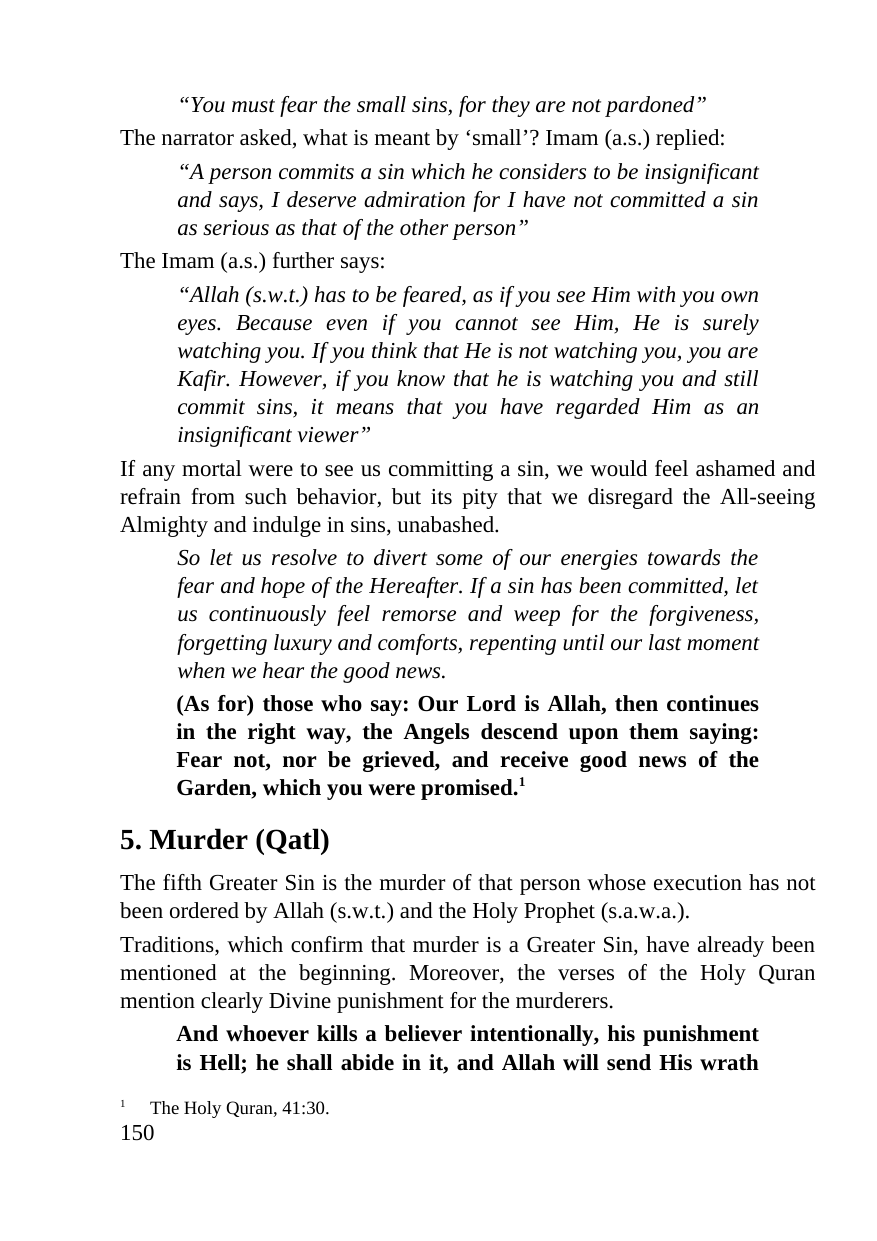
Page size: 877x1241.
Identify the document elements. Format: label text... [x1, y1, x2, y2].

text The narrator asked, what is meant by ‘small’? Imam (a.s.) replied: [120, 123, 817, 151]
text So let us resolve to divert some of our energies towards the fear and hope of the Hereafter. If a sin has been committed, let us continuously feel remorse and weep for the forgiveness, forgetting luxury and comforts, repenting until our last moment when we hear the good news. [177, 543, 760, 684]
text The Imam (a.s.) further says: [120, 246, 817, 274]
text If any mortal were to see us committing a sin, we would feel ashamed and refrain from such behavior, but its pity that we disregard the All-seeing Almighty and indulge in sins, unabashed. [120, 453, 817, 538]
text “Allah (s.w.t.) has to be feared, as if you see Him with you own eyes. Because even if you cannot see Him, He is surely watching you. If you think that He is not watching you, you are Kafir. However, if you know that he is watching you and still commit sins, it means that you have regarded Him as an insignificant viewer” [177, 279, 760, 448]
text “A person commits a sin which he considers to be insignificant and says, I deserve admiration for I have not committed a sin as serious as that of the other person” [177, 157, 760, 241]
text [176, 1019, 760, 1076]
text (As for) those who say: Our Lord is Allah, then continues in the right way, the Angels descend upon them saying: Fear not, nor be grieved, and receive good news of the Garden, which you were promised. [176, 689, 760, 801]
text “You must fear the small sins, for they are not pardoned” [177, 90, 760, 118]
subtitle 5. Murder (Qatl) [120, 822, 817, 856]
text Traditions, which confirm that murder is a Greater Sin, have already been mentioned at the beginning. Moreover, the verses of the Holy Quran mention clearly Divine punishment for the murderers. [120, 930, 817, 1014]
text The fifth Greater Sin is the murder of that person whose execution has not been ordered by Allah (s.w.t.) and the Holy Prophet (s.a.w.a.). [120, 868, 817, 924]
